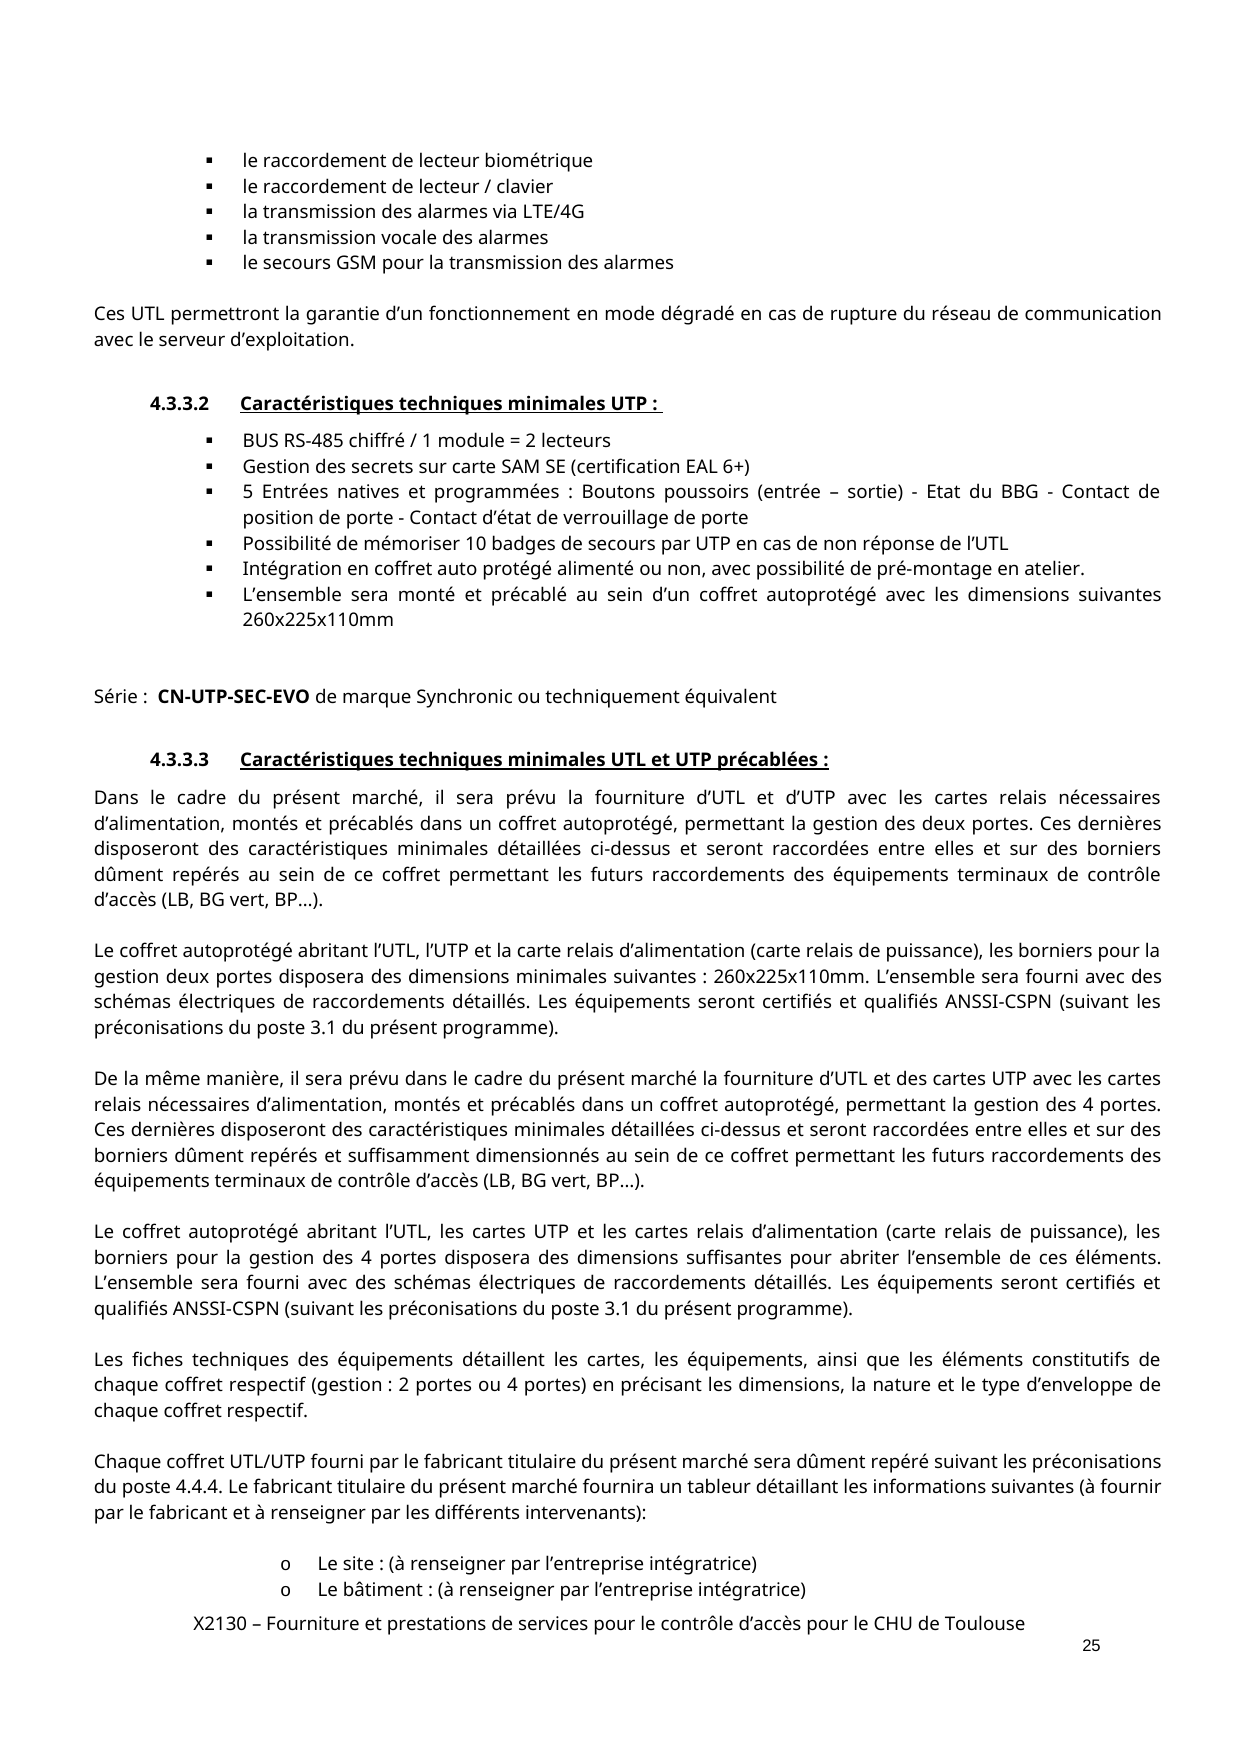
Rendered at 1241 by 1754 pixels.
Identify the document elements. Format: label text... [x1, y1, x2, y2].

list la transmission vocale des alarmes [205, 224, 1162, 250]
text Le coffret autoprotégé abritant l’UTL, l’UTP et la carte relais d’alimentation (carte relais de puissance), les borniers pour la gestion deux portes disposera des dimensions minimales suivantes : 260x225x110mm. L’ensemble sera fourni avec des schémas électriques de raccordements détaillés. Les équipements seront certifiés et qualifiés ANSSI-CSPN (suivant les préconisations du poste 3.1 du présent programme). [94, 938, 1162, 1040]
text Dans le cadre du présent marché, il sera prévu la fourniture d’UTL et d’UTP avec les cartes relais nécessaires d’alimentation, montés et précablés dans un coffret autoprotégé, permettant la gestion des deux portes. Ces dernières disposeront des caractéristiques minimales détaillées ci-dessus et seront raccordées entre elles et sur des borniers dûment repérés au sein de ce coffret permettant les futurs raccordements des équipements terminaux de contrôle d’accès (LB, BG vert, BP…). [94, 784, 1162, 912]
list Le site : (à renseigner par l’entreprise intégratrice) [280, 1550, 1162, 1576]
text Le coffret autoprotégé abritant l’UTL, les cartes UTP et les cartes relais d’alimentation (carte relais de puissance), les borniers pour la gestion des 4 portes disposera des dimensions suffisantes pour abriter l’ensemble de ces éléments. L’ensemble sera fourni avec des schémas électriques de raccordements détaillés. Les équipements seront certifiés et qualifiés ANSSI-CSPN (suivant les préconisations du poste 3.1 du présent programme). [94, 1218, 1162, 1321]
list Le bâtiment : (à renseigner par l’entreprise intégratrice) [280, 1576, 1162, 1602]
list Possibilité de mémoriser 10 badges de secours par UTP en cas de non réponse de l’UTL [205, 530, 1162, 555]
subtitle Caractéristiques techniques minimales UTP : [150, 390, 1162, 415]
text Ces UTL permettront la garantie d’un fonctionnement en mode dégradé en cas de rupture du réseau de communication avec le serveur d’exploitation. [94, 301, 1162, 352]
text Les fiches techniques des équipements détaillent les cartes, les équipements, ainsi que les éléments constitutifs de chaque coffret respectif (gestion : 2 portes ou 4 portes) en précisant les dimensions, la nature et le type d’enveloppe de chaque coffret respectif. [94, 1346, 1162, 1423]
text Série : CN-UTP-SEC-EVO de marque Synchronic ou techniquement équivalent [94, 683, 1162, 708]
list BUS RS-485 chiffré / 1 module = 2 lecteurs [205, 428, 1162, 453]
list L’ensemble sera monté et précablé au sein d’un coffret autoprotégé avec les dimensions suivantes 260x225x110mm [205, 581, 1162, 632]
list le raccordement de lecteur / clavier [205, 173, 1162, 199]
list 5 Entrées natives et programmées : Boutons poussoirs (entrée – sortie) - Etat du BBG - Contact de position de porte - Contact d’état de verrouillage de porte [205, 479, 1162, 530]
subtitle Caractéristiques techniques minimales UTL et UTP précablées : [150, 747, 1162, 772]
list la transmission des alarmes via LTE/4G [205, 199, 1162, 224]
text Chaque coffret UTL/UTP fourni par le fabricant titulaire du présent marché sera dûment repéré suivant les préconisations du poste 4.4.4. Le fabricant titulaire du présent marché fournira un tableur détaillant les informations suivantes (à fournir par le fabricant et à renseigner par les différents intervenants): [94, 1448, 1162, 1525]
list le secours GSM pour la transmission des alarmes [205, 250, 1162, 275]
text De la même manière, il sera prévu dans le cadre du présent marché la fourniture d’UTL et des cartes UTP avec les cartes relais nécessaires d’alimentation, montés et précablés dans un coffret autoprotégé, permettant la gestion des 4 portes. Ces dernières disposeront des caractéristiques minimales détaillées ci-dessus et seront raccordées entre elles et sur des borniers dûment repérés et suffisamment dimensionnés au sein de ce coffret permettant les futurs raccordements des équipements terminaux de contrôle d’accès (LB, BG vert, BP…). [94, 1065, 1162, 1193]
list le raccordement de lecteur biométrique [205, 148, 1162, 173]
list Gestion des secrets sur carte SAM SE (certification EAL 6+) [205, 453, 1162, 479]
list Intégration en coffret auto protégé alimenté ou non, avec possibilité de pré-montage en atelier. [205, 555, 1162, 581]
